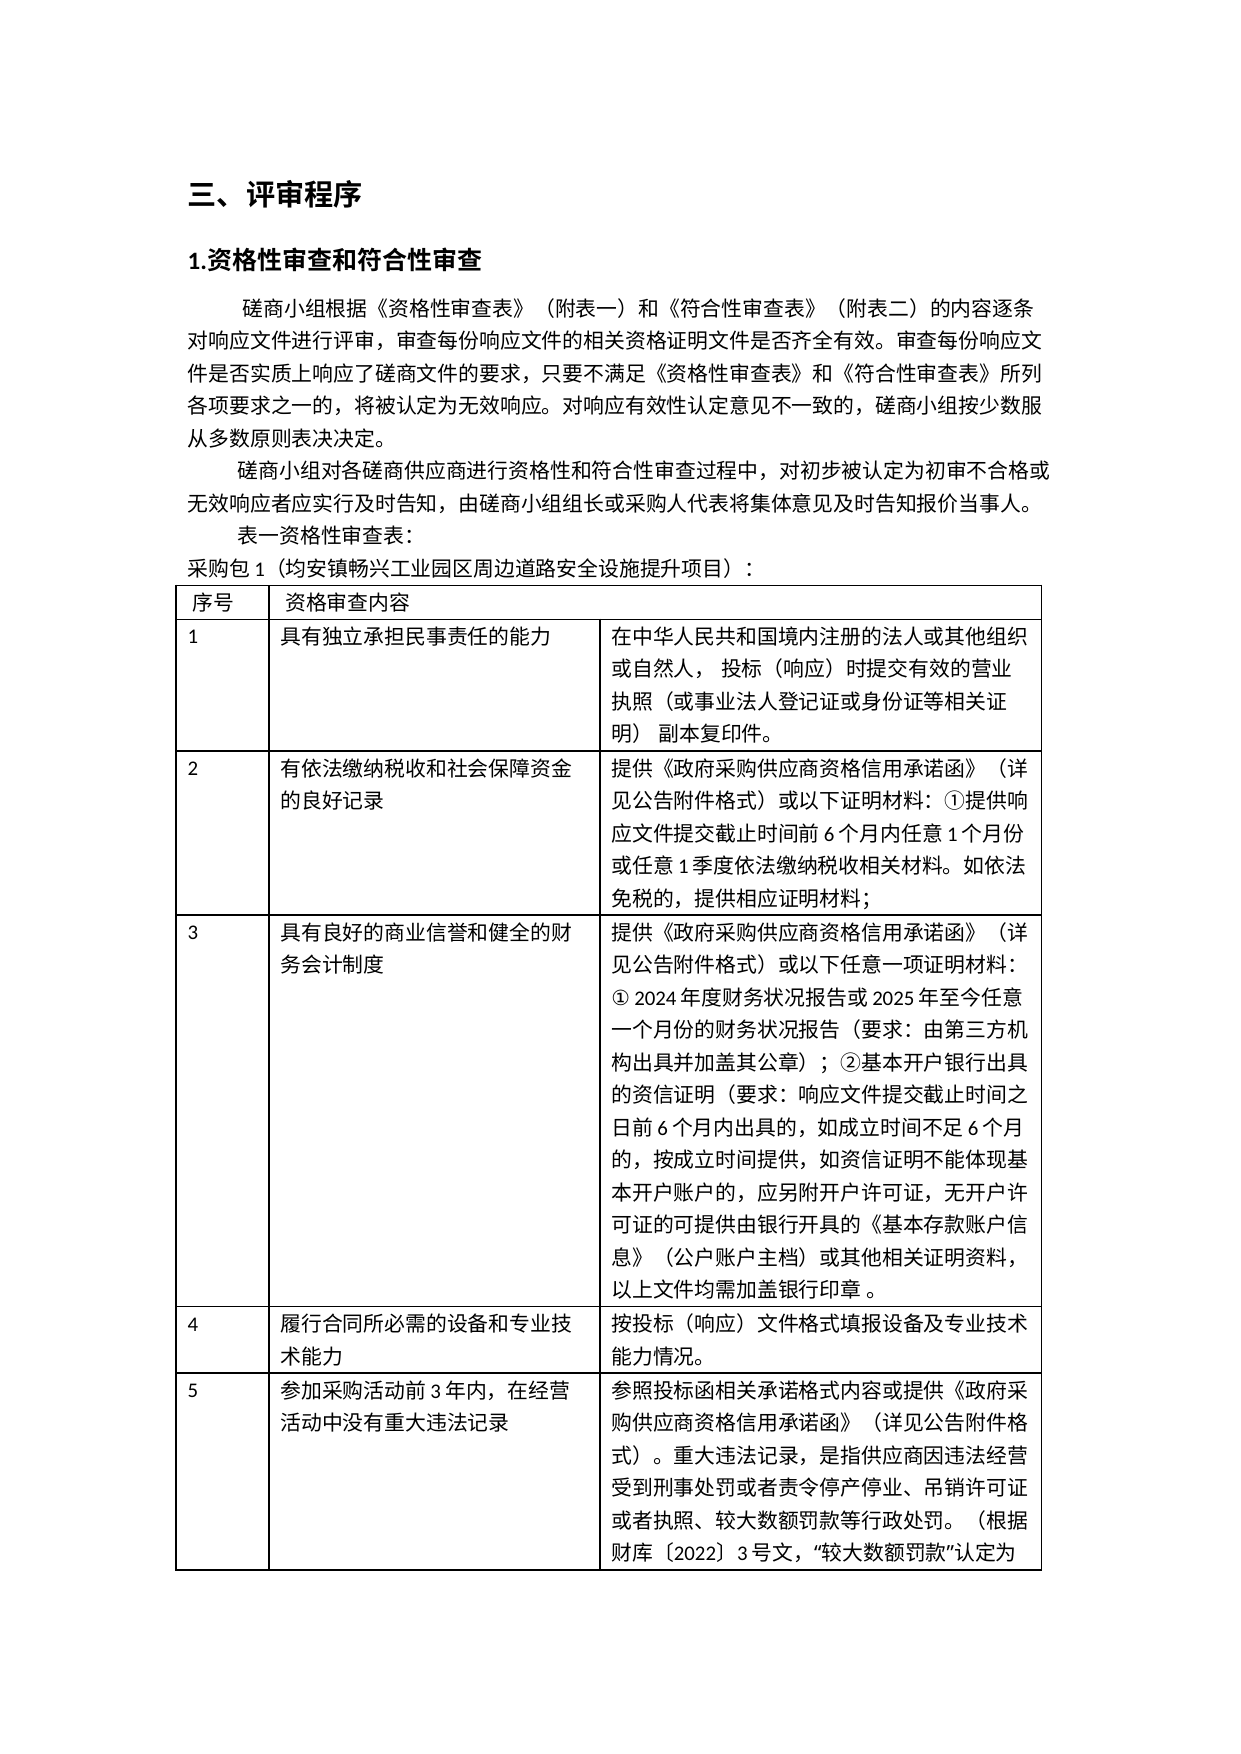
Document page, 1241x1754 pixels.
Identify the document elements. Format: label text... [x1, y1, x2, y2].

text 磋商小组对各磋商供应商进行资格性和符合性审查过程中，对初步被认定为初审不合格或无效响应者应实行及时告知，由磋商小组组长或采购人代表将集体意见及时告知报价当事人。 [187, 454, 1053, 519]
table_cell 4 [177, 1307, 268, 1372]
table_cell 具有良好的商业信誉和健全的财务会计制度 [270, 916, 599, 1306]
table_header 资格审查内容 [270, 586, 1041, 618]
table_cell 提供《政府采购供应商资格信用承诺函》（详见公告附件格式）或以下任意一项证明材料：①2024年度财务状况报告或2025年至今任意一个月份的财务状况报告（要求：由第三方机构出具并加盖其公章）；②基本开户银行出具的资信证明（要求：响应文件提交截止时间之日前6个月内出具的，如成立时间不足6个月的，按成立时间提供，如资信证明不能体现基本开户账户的，应另附开户许可证，无开户许可证的可提供由银行开具的《基本存款账户信息》（公户账户主档）或其他相关证明资料，以上文件均需加盖银行印章 。 [601, 916, 1041, 1306]
table_cell 2 [177, 752, 268, 914]
text 采购包1（均安镇畅兴工业园区周边道路安全设施提升项目）： [187, 552, 1053, 584]
text 1.资格性审查和符合性审查 [187, 227, 1053, 292]
table_cell 提供《政府采购供应商资格信用承诺函》（详见公告附件格式）或以下证明材料：①提供响应文件提交截止时间前6个月内任意1个月份或任意1季度依法缴纳税收相关材料。如依法免税的，提供相应证明材料； [601, 752, 1041, 914]
table_cell 按投标（响应）文件格式填报设备及专业技术能力情况。 [601, 1307, 1041, 1372]
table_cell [270, 1374, 599, 1569]
table_cell 5 [177, 1374, 268, 1569]
table_header 序号 [177, 586, 268, 618]
text 磋商小组根据《资格性审查表》（附表一）和《符合性审查表》（附表二）的内容逐条对响应文件进行评审，审查每份响应文件的相关资格证明文件是否齐全有效。审查每份响应文件是否实质上响应了磋商文件的要求，只要不满足《资格性审查表》和《符合性审查表》所列各项要求之一的，将被认定为无效响应。对响应有效性认定意见不一致的，磋商小组按少数服从多数原则表决决定。 [187, 292, 1053, 454]
table_cell 1 [177, 620, 268, 750]
table_cell 有依法缴纳税收和社会保障资金的良好记录 [270, 752, 599, 914]
table_cell 履行合同所必需的设备和专业技术能力 [270, 1307, 599, 1372]
table_cell 3 [177, 916, 268, 1306]
text 表一资格性审查表： [187, 519, 1053, 552]
text 三、评审程序 [187, 162, 1053, 227]
table_cell 在中华人民共和国境内注册的法人或其他组织或自然人， 投标（响应）时提交有效的营业执照（或事业法人登记证或身份证等相关证明） 副本复印件。 [601, 620, 1041, 750]
table_cell 具有独立承担民事责任的能力 [270, 620, 599, 750]
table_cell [601, 1374, 1041, 1569]
